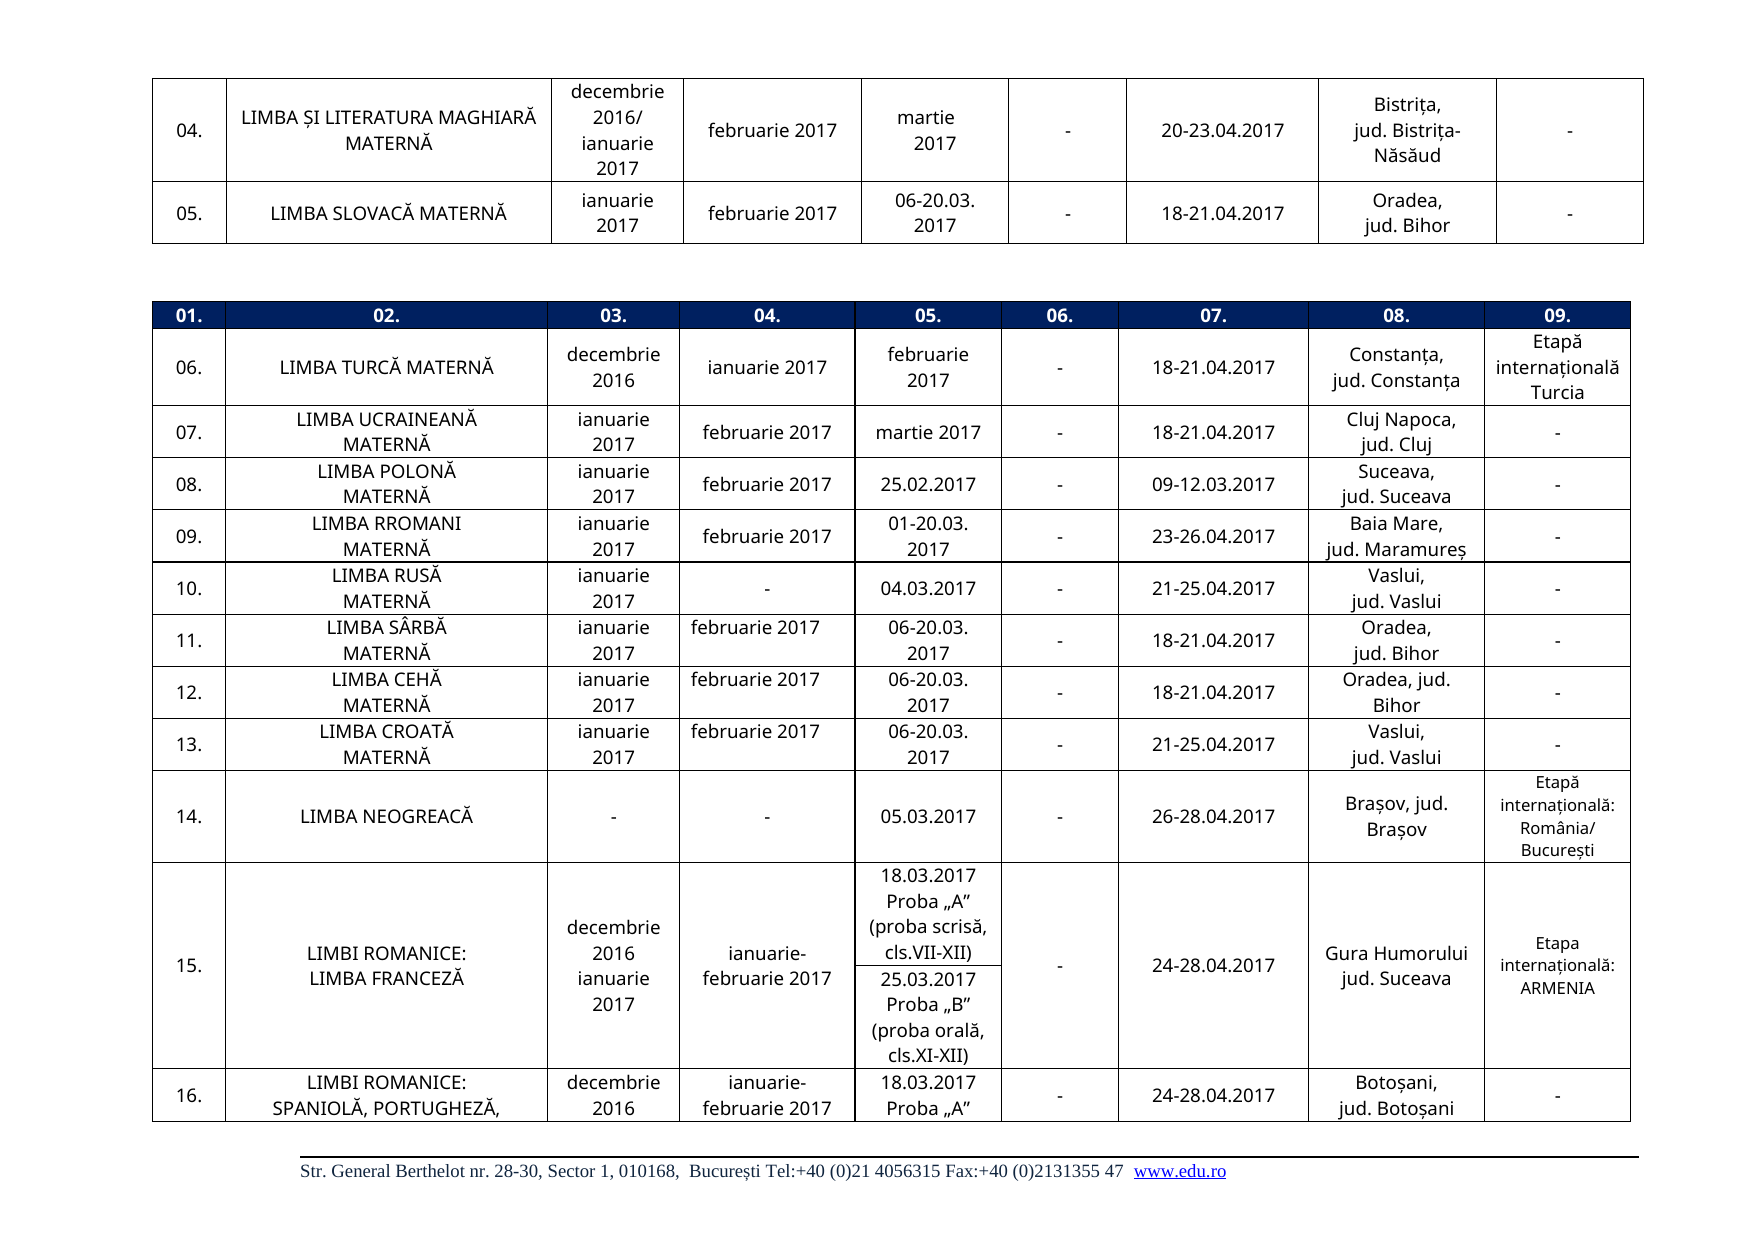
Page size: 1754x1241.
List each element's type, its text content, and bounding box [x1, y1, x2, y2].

table_cell Vaslui, jud. Vaslui [1309, 719, 1484, 770]
table_cell 07. [153, 406, 225, 457]
table_cell - [680, 771, 854, 862]
table_cell LIMBA NEOGREACĂ [226, 771, 547, 862]
table_cell Oradea, jud. Bihor [1309, 615, 1484, 666]
table_cell - [1485, 563, 1630, 613]
table_cell LIMBI ROMANICE: LIMBA FRANCEZĂ [226, 863, 547, 1068]
table_header 09. [1485, 302, 1630, 328]
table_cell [856, 1069, 1001, 1121]
table_cell Cluj Napoca, jud. Cluj [1309, 406, 1484, 457]
table_cell decembrie 2016 [548, 329, 679, 405]
table_cell 21-25.04.2017 [1119, 563, 1308, 613]
table_cell Etapa internațională: ARMENIA [1485, 863, 1630, 1068]
table_header 07. [1119, 302, 1308, 328]
table_cell - [1002, 329, 1118, 405]
table_cell Oradea, jud. Bihor [1319, 182, 1496, 243]
table_cell decembrie 2016 ianuarie 2017 [548, 863, 679, 1068]
table_cell 11. [153, 615, 225, 666]
table_cell LIMBA POLONĂ MATERNĂ [226, 458, 547, 509]
table_cell - [1485, 406, 1630, 457]
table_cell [680, 1069, 854, 1121]
table_cell - [680, 563, 854, 613]
table_cell - [1002, 667, 1118, 718]
table_cell LIMBA RROMANI MATERNĂ [226, 510, 547, 561]
table_cell 18-21.04.2017 [1119, 667, 1308, 718]
table_cell - [1002, 563, 1118, 613]
table_cell - [1002, 458, 1118, 509]
table_header 01. [153, 302, 225, 328]
table_cell 18-21.04.2017 [1119, 615, 1308, 666]
table_cell - [1009, 182, 1126, 243]
table_cell Gura Humorului jud. Suceava [1309, 863, 1484, 1068]
table_cell martie 2017 [862, 79, 1008, 181]
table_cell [548, 1069, 679, 1121]
table_cell 06-20.03. 2017 [856, 719, 1001, 770]
table_header 05. [856, 302, 1001, 328]
table_cell - [1002, 771, 1118, 862]
table_cell februarie 2017 [684, 79, 861, 181]
table_cell februarie 2017 [856, 329, 1001, 405]
table_cell 26-28.04.2017 [1119, 771, 1308, 862]
table_cell LIMBA TURCĂ MATERNĂ [226, 329, 547, 405]
table_cell Brașov, jud. Brașov [1309, 771, 1484, 862]
table_cell 18.03.2017 Proba „A” (proba scrisă, cls.VII-XII) [856, 863, 1001, 965]
table_cell ianuarie 2017 [548, 458, 679, 509]
table_cell 04. [153, 79, 226, 181]
table_cell 20-23.04.2017 [1127, 79, 1318, 181]
table_cell Bistrița, jud. Bistrița-Năsăud [1319, 79, 1496, 181]
table_cell - [1002, 863, 1118, 1068]
table_cell ianuarie 2017 [680, 329, 854, 405]
table_cell ianuarie 2017 [552, 182, 683, 243]
table_cell 09-12.03.2017 [1119, 458, 1308, 509]
table_header 04. [680, 302, 854, 328]
table_header 08. [1309, 302, 1484, 328]
table_cell LIMBA SLOVACĂ MATERNĂ [227, 182, 551, 243]
table_cell Oradea, jud. Bihor [1309, 667, 1484, 718]
table_cell 08. [153, 458, 225, 509]
table_cell ianuarie 2017 [548, 510, 679, 561]
table_cell martie 2017 [856, 406, 1001, 457]
table_cell - [1485, 458, 1630, 509]
table_cell februarie 2017 [680, 510, 854, 561]
table_cell ianuarie 2017 [548, 406, 679, 457]
table_cell februarie 2017 [680, 406, 854, 457]
table_cell LIMBA CROATĂ MATERNĂ [226, 719, 547, 770]
table_cell 18-21.04.2017 [1119, 406, 1308, 457]
table_cell - [1002, 406, 1118, 457]
table_cell 10. [153, 563, 225, 613]
table_cell - [1002, 1069, 1118, 1121]
table_cell 05.03.2017 [856, 771, 1001, 862]
table_cell LIMBA RUSĂ MATERNĂ [226, 563, 547, 613]
table_cell LIMBA ȘI LITERATURA MAGHIARĂ MATERNĂ [227, 79, 551, 181]
table_cell 25.02.2017 [856, 458, 1001, 509]
table_cell ianuarie 2017 [548, 563, 679, 613]
table_cell Etapă internațională: România/ București [1485, 771, 1630, 862]
table_cell LIMBA SÂRBĂ MATERNĂ [226, 615, 547, 666]
table_cell 05. [153, 182, 226, 243]
table_cell 25.03.2017 Proba „B” (proba orală, cls.XI-XII) [856, 966, 1001, 1068]
table_cell - [1485, 1069, 1630, 1121]
table_cell 15. [153, 863, 225, 1068]
table_cell - [1002, 719, 1118, 770]
table_cell 06-20.03. 2017 [856, 615, 1001, 666]
table_cell 06-20.03. 2017 [856, 667, 1001, 718]
table_cell - [1497, 79, 1643, 181]
table_cell decembrie 2016/ ianuarie 2017 [552, 79, 683, 181]
table_cell LIMBA UCRAINEANĂ MATERNĂ [226, 406, 547, 457]
table_cell februarie 2017 [680, 719, 854, 770]
table_cell februarie 2017 [680, 667, 854, 718]
table_cell Constanța, jud. Constanța [1309, 329, 1484, 405]
table_cell - [548, 771, 679, 862]
table_cell 18-21.04.2017 [1119, 329, 1308, 405]
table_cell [1309, 1069, 1484, 1121]
table_cell februarie 2017 [684, 182, 861, 243]
table_cell Baia Mare, jud. Maramureș [1309, 510, 1484, 561]
table_cell ianuarie 2017 [548, 719, 679, 770]
table_cell Etapă internațională Turcia [1485, 329, 1630, 405]
table_cell ianuarie-februarie 2017 [680, 863, 854, 1068]
table_cell 18-21.04.2017 [1127, 182, 1318, 243]
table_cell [226, 1069, 547, 1121]
table_header 03. [548, 302, 679, 328]
table_cell - [1002, 615, 1118, 666]
table_cell - [1485, 510, 1630, 561]
table_cell - [1009, 79, 1126, 181]
table_cell LIMBA CEHĂ MATERNĂ [226, 667, 547, 718]
table_cell 12. [153, 667, 225, 718]
table_cell - [1485, 615, 1630, 666]
table_cell 01-20.03. 2017 [856, 510, 1001, 561]
table_cell ianuarie 2017 [548, 667, 679, 718]
table_cell 23-26.04.2017 [1119, 510, 1308, 561]
table_cell 14. [153, 771, 225, 862]
table_cell ianuarie 2017 [548, 615, 679, 666]
table_cell 04.03.2017 [856, 563, 1001, 613]
table_cell 21-25.04.2017 [1119, 719, 1308, 770]
table_cell 24-28.04.2017 [1119, 863, 1308, 1068]
table_cell februarie 2017 [680, 615, 854, 666]
table_header 02. [226, 302, 547, 328]
table_cell - [1485, 667, 1630, 718]
table_cell Suceava, jud. Suceava [1309, 458, 1484, 509]
table_cell - [1002, 510, 1118, 561]
table_cell 16. [153, 1069, 225, 1121]
table_cell 24-28.04.2017 [1119, 1069, 1308, 1121]
table_cell Vaslui, jud. Vaslui [1309, 563, 1484, 613]
table_cell - [1497, 182, 1643, 243]
table_header 06. [1002, 302, 1118, 328]
table_cell februarie 2017 [680, 458, 854, 509]
table_cell 06. [153, 329, 225, 405]
table_cell 09. [153, 510, 225, 561]
table_cell - [1485, 719, 1630, 770]
table_cell 13. [153, 719, 225, 770]
table_cell 06-20.03. 2017 [862, 182, 1008, 243]
